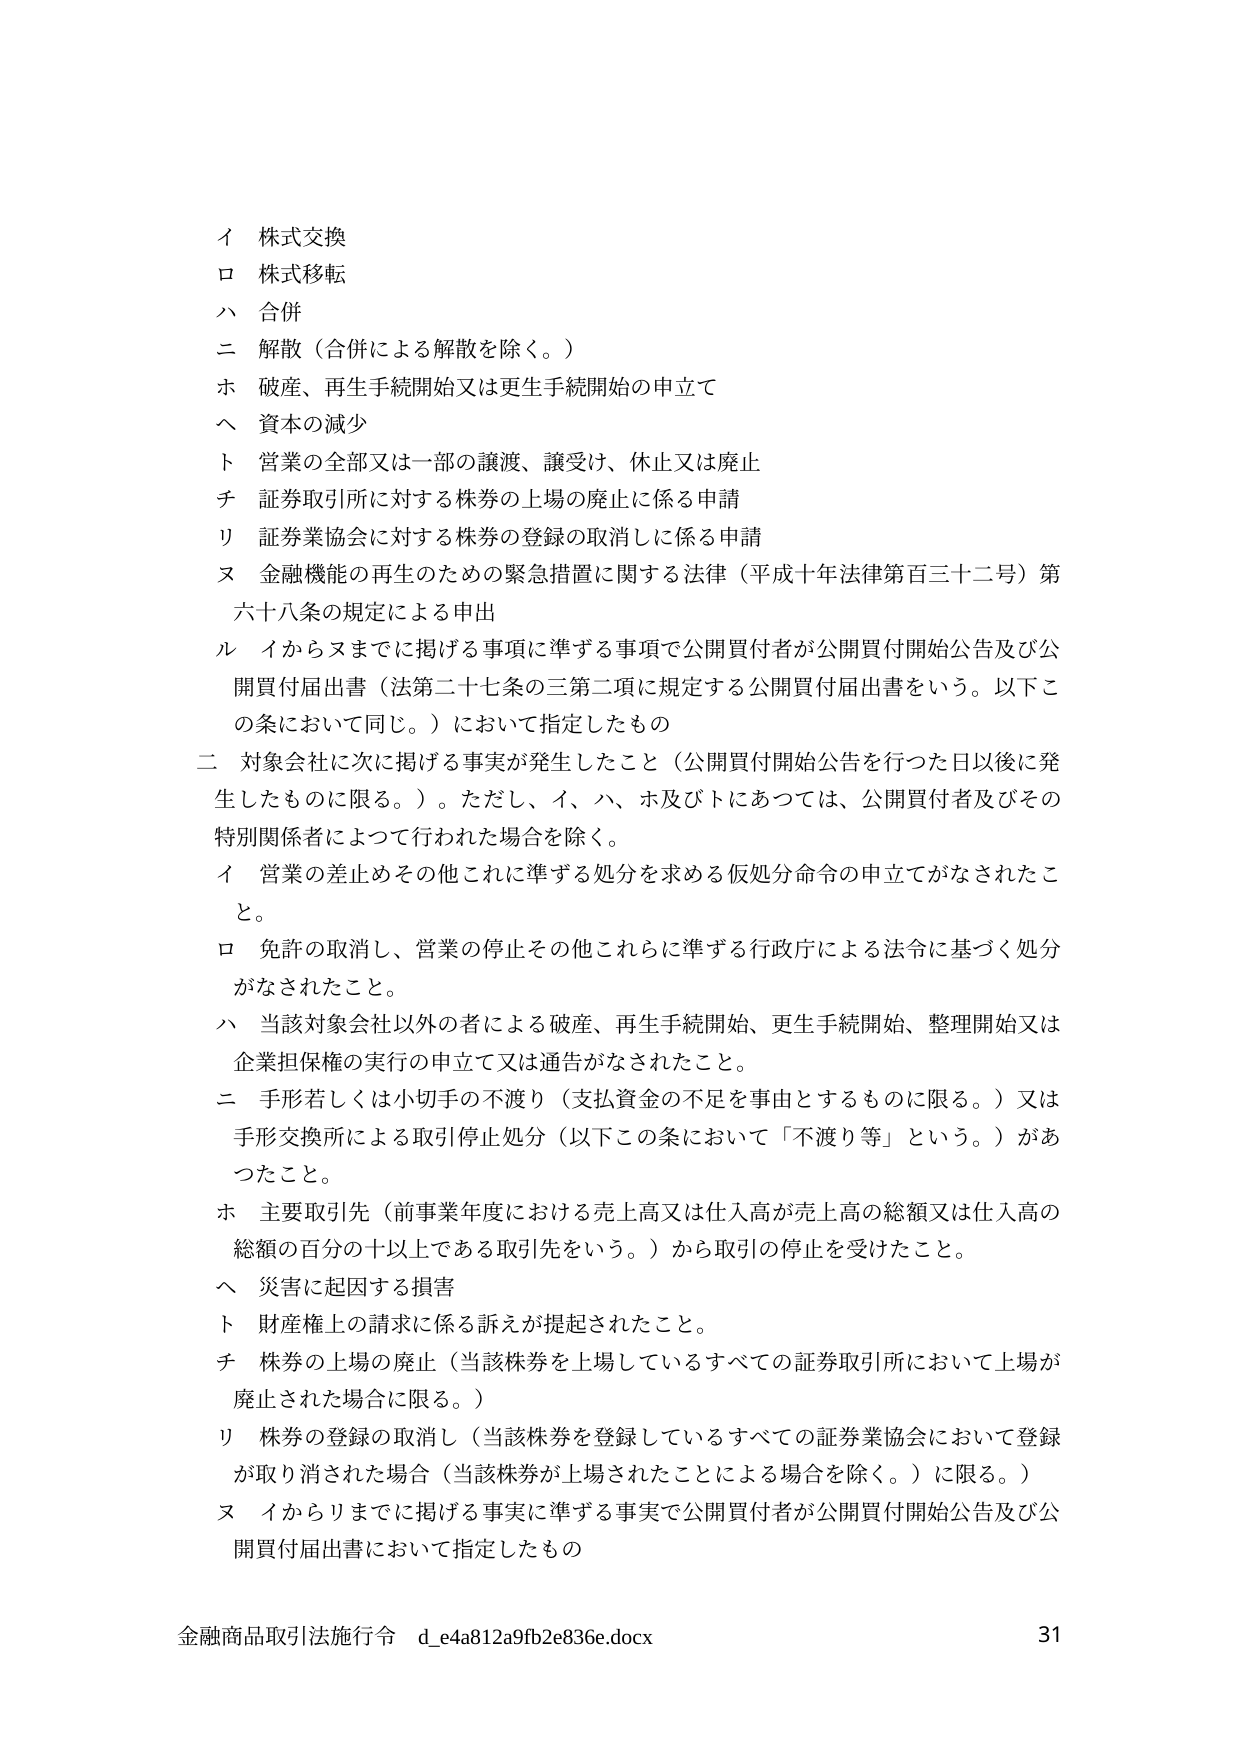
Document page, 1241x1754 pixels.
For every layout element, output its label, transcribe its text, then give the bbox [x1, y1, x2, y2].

text 二 対象会社に次に掲げる事実が発生したこと（公開買付開始公告を行つた日以後に発生したものに限る。）。ただし、イ、ハ、ホ及びトにあつては、公開買付者及びその特別関係者によつて行われた場合を除く。 [196, 742, 1063, 854]
text イ 営業の差止めその他これに準ずる処分を求める仮処分命令の申立てがなされたこと。 [215, 854, 1063, 929]
text チ 証券取引所に対する株券の上場の廃止に係る申請 [215, 479, 1063, 517]
text チ 株券の上場の廃止（当該株券を上場しているすべての証券取引所において上場が廃止された場合に限る。） [215, 1342, 1063, 1417]
text ニ 解散（合併による解散を除く。） [215, 329, 1063, 367]
text ロ 株式移転 [215, 254, 1063, 292]
text ヌ 金融機能の再生のための緊急措置に関する法律（平成十年法律第百三十二号）第六十八条の規定による申出 [215, 554, 1063, 629]
text リ 株券の登録の取消し（当該株券を登録しているすべての証券業協会において登録が取り消された場合（当該株券が上場されたことによる場合を除く。）に限る。） [215, 1417, 1063, 1492]
text ニ 手形若しくは小切手の不渡り（支払資金の不足を事由とするものに限る。）又は手形交換所による取引停止処分（以下この条において「不渡り等」という。）があつたこと。 [215, 1079, 1063, 1192]
text ハ 当該対象会社以外の者による破産、再生手続開始、更生手続開始、整理開始又は企業担保権の実行の申立て又は通告がなされたこと。 [215, 1004, 1063, 1079]
text ヘ 資本の減少 [215, 404, 1063, 442]
text ヘ 災害に起因する損害 [215, 1267, 1063, 1304]
text ロ 免許の取消し、営業の停止その他これらに準ずる行政庁による法令に基づく処分がなされたこと。 [215, 929, 1063, 1004]
text ト 営業の全部又は一部の譲渡、譲受け、休止又は廃止 [215, 442, 1063, 479]
text リ 証券業協会に対する株券の登録の取消しに係る申請 [215, 517, 1063, 554]
text ヌ イからリまでに掲げる事実に準ずる事実で公開買付者が公開買付開始公告及び公開買付届出書において指定したもの [215, 1492, 1063, 1567]
text ト 財産権上の請求に係る訴えが提起されたこと。 [215, 1304, 1063, 1342]
text ホ 主要取引先（前事業年度における売上高又は仕入高が売上高の総額又は仕入高の総額の百分の十以上である取引先をいう。）から取引の停止を受けたこと。 [215, 1192, 1063, 1267]
text ハ 合併 [215, 292, 1063, 329]
text ル イからヌまでに掲げる事項に準ずる事項で公開買付者が公開買付開始公告及び公開買付届出書（法第二十七条の三第二項に規定する公開買付届出書をいう。以下この条において同じ。）において指定したもの [215, 629, 1063, 742]
text イ 株式交換 [215, 217, 1063, 254]
text ホ 破産、再生手続開始又は更生手続開始の申立て [215, 367, 1063, 404]
